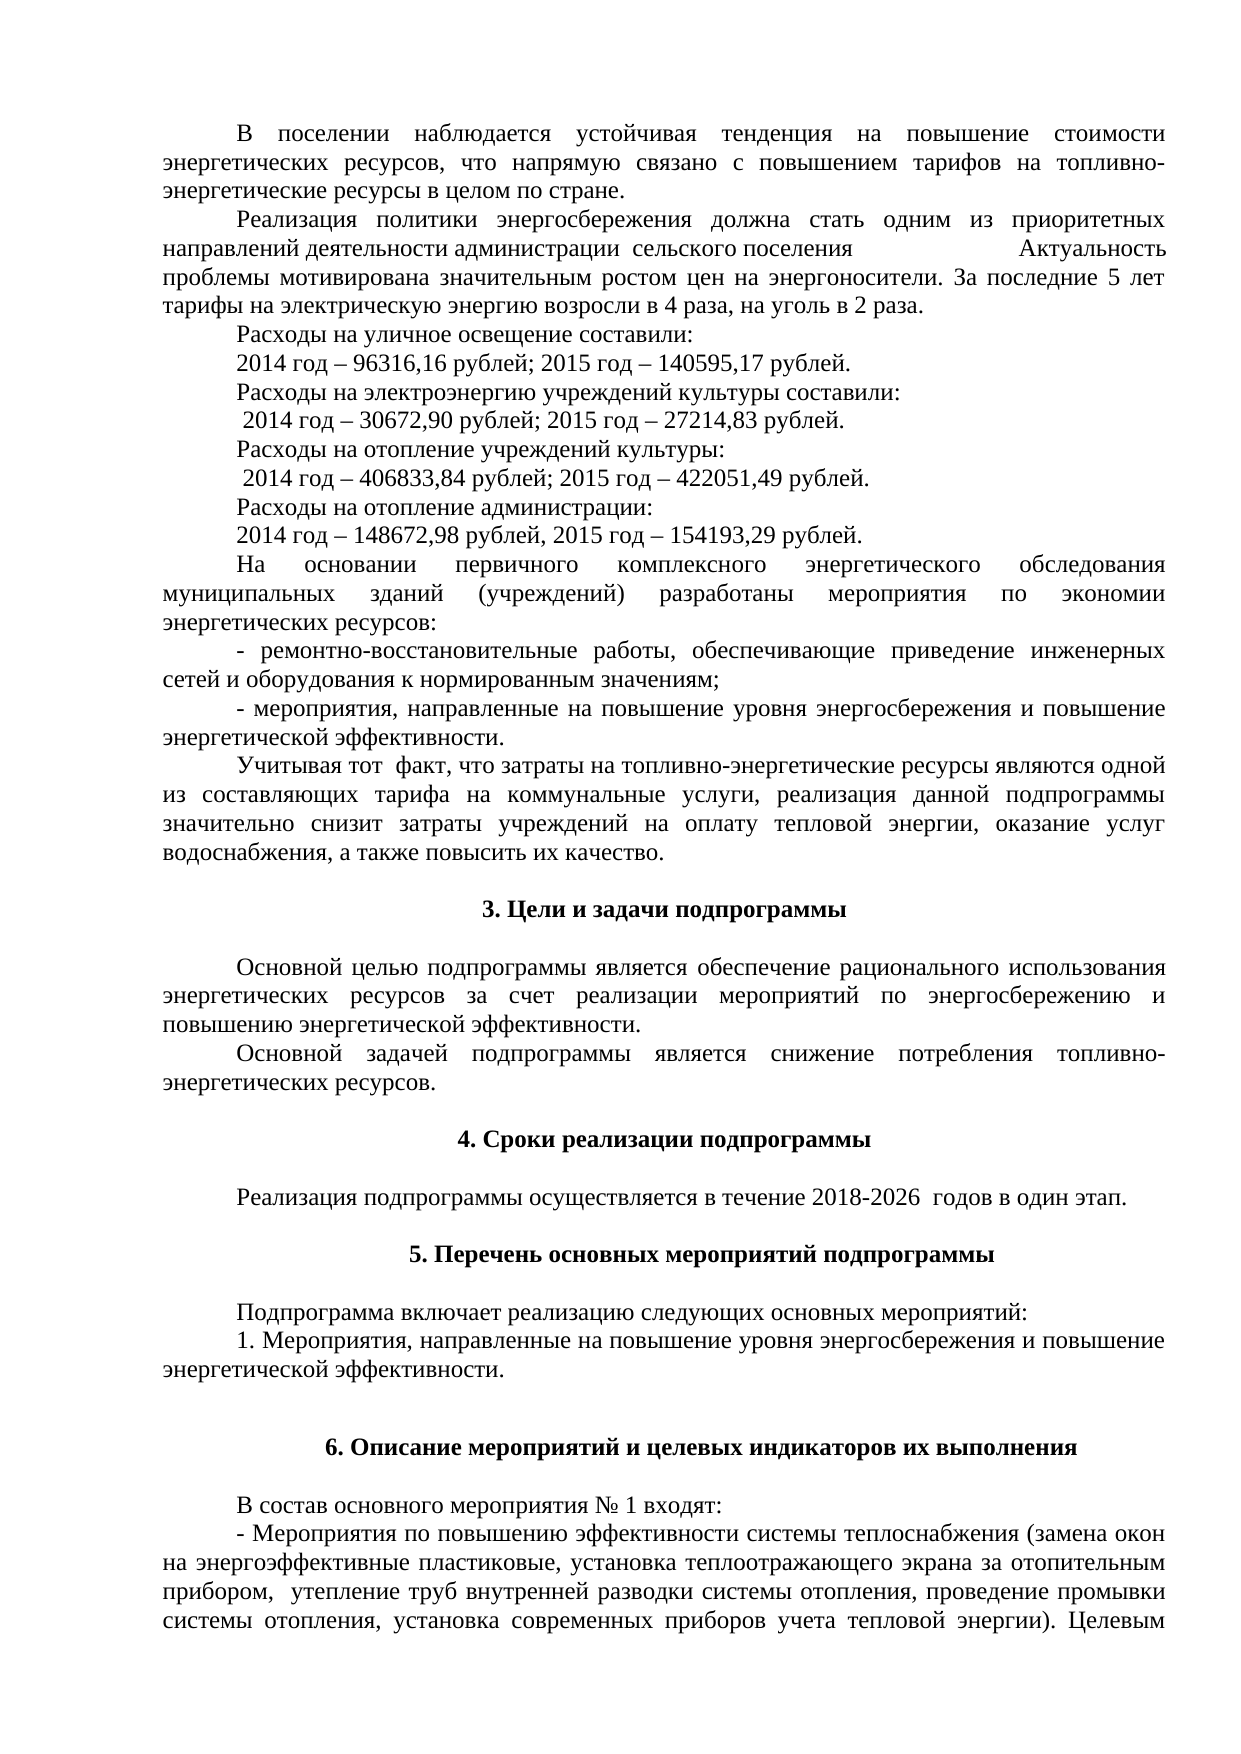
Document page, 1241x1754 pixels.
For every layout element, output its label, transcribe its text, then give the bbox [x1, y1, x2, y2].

text 6. Описание мероприятий и целевых индикаторов их выполнения [162, 1432, 1166, 1461]
text Расходы на отопление учреждений культуры: [162, 434, 1166, 463]
text Расходы на отопление администрации: [162, 492, 1166, 521]
text Реализация подпрограммы осуществляется в течение 2018-2026 годов в один этап. [162, 1182, 1166, 1211]
text В состав основного мероприятия № 1 входят: [162, 1490, 1166, 1518]
text 4. Сроки реализации подпрограммы [162, 1124, 1166, 1153]
text Основной целью подпрограммы является обеспечение рационального использования энергетических ресурсов за счет реализации мероприятий по энергосбережению и повышению энергетической эффективности. [162, 952, 1166, 1038]
text Расходы на электроэнергию учреждений культуры составили: [162, 377, 1166, 406]
text На основании первичного комплексного энергетического обследования муниципальных зданий (учреждений) разработаны мероприятия по экономии энергетических ресурсов: [162, 549, 1166, 636]
text 2014 год – 30672,90 рублей; 2015 год – 27214,83 рублей. [162, 406, 1166, 434]
text Реализация политики энергосбережения должна стать одним из приоритетных направлений деятельности администрации сельского поселения Актуальность проблемы мотивирована значительным ростом цен на энергоносители. За последние 5 лет тарифы на электрическую энергию возросли в 4 раза, на уголь в 2 раза. [162, 204, 1166, 319]
text 2014 год – 406833,84 рублей; 2015 год – 422051,49 рублей. [162, 463, 1166, 492]
text 2014 год – 148672,98 рублей, 2015 год – 154193,29 рублей. [162, 521, 1166, 549]
text Подпрограмма включает реализацию следующих основных мероприятий: [162, 1297, 1166, 1326]
text 2014 год – 96316,16 рублей; 2015 год – 140595,17 рублей. [162, 348, 1166, 377]
text 1. Мероприятия, направленные на повышение уровня энергосбережения и повышение энергетической эффективности. [162, 1326, 1166, 1383]
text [162, 1518, 1166, 1633]
text 5. Перечень основных мероприятий подпрограммы [237, 1239, 1166, 1268]
text Основной задачей подпрограммы является снижение потребления топливно-энергетических ресурсов. [162, 1038, 1166, 1096]
text - ремонтно-восстановительные работы, обеспечивающие приведение инженерных сетей и оборудования к нормированным значениям; [162, 636, 1166, 693]
text Расходы на уличное освещение составили: [162, 319, 1166, 348]
text - мероприятия, направленные на повышение уровня энергосбережения и повышение энергетической эффективности. [162, 693, 1166, 751]
text Учитывая тот факт, что затраты на топливно-энергетические ресурсы являются одной из составляющих тарифа на коммунальные услуги, реализация данной подпрограммы значительно снизит затраты учреждений на оплату тепловой энергии, оказание услуг водоснабжения, а также повысить их качество. [162, 751, 1166, 866]
text В поселении наблюдается устойчивая тенденция на повышение стоимости энергетических ресурсов, что напрямую связано с повышением тарифов на топливно-энергетические ресурсы в целом по стране. [162, 118, 1166, 204]
text 3. Цели и задачи подпрограммы [162, 894, 1166, 923]
